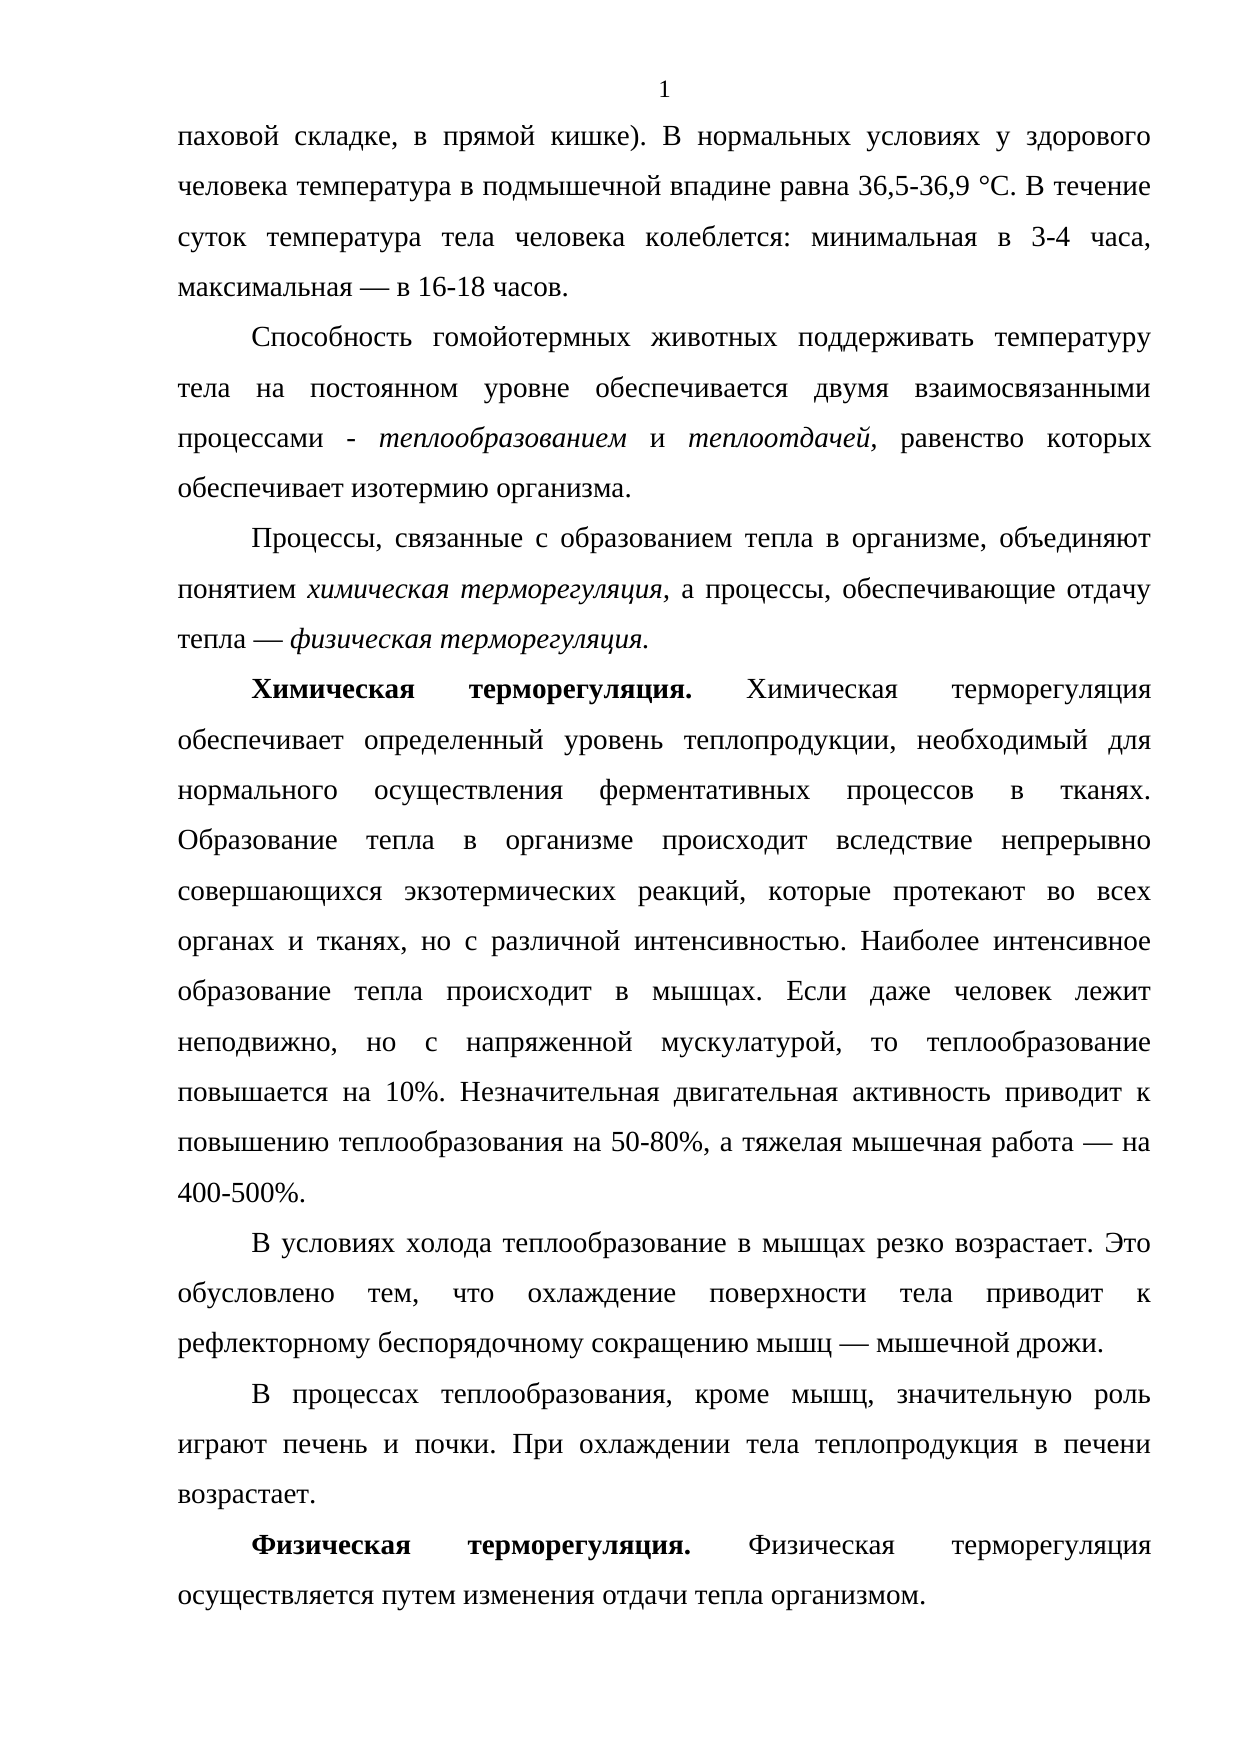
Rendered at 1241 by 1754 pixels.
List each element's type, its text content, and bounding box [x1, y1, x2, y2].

text В условиях холода теплообразование в мышцах резко возрастает. Это обусловлено тем, что охлаждение поверхности тела приводит к рефлекторному беспорядочному сокращению мышц — мышечной дрожи. [177, 1225, 1152, 1359]
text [177, 118, 1152, 303]
text Способность гомойотермных животных поддерживать температуру тела на постоянном уровне обеспечивается двумя взаимосвязанными процессами - теплообразованием и теплоотдачей, равенство которых обеспечивает изотермию организма. [177, 319, 1152, 504]
text В процессах теплообразования, кроме мышц, значительную роль играют печень и почки. При охлаждении тела теплопродукция в печени возрастает. [177, 1376, 1152, 1510]
text Химическая терморегуляция. Химическая терморегуляция обеспечивает определенный уровень теплопродукции, необходимый для нормального осуществления ферментативных процессов в тканях. Образование тепла в организме происходит вследствие непрерывно совершающихся экзотермических реакций, которые протекают во всех органах и тканях, но с различной интенсивностью. Наиболее интенсивное образование тепла происходит в мышцах. Если даже человек лежит неподвижно, но с напряженной мускулатурой, то теплообразование повышается на 10%. Незначительная двигательная активность приводит к повышению теплообразования на 50-80%, а тяжелая мышечная работа — на 400-500%. [177, 672, 1152, 1208]
text Физическая терморегуляция. Физическая терморегуляция осуществляется путем изменения отдачи тепла организмом. [177, 1527, 1152, 1611]
text Процессы, связанные с образованием тепла в организме, объединяют понятием химическая терморегуляция, а процессы, обеспечивающие отдачу тепла — физическая терморегуляция. [177, 521, 1152, 655]
